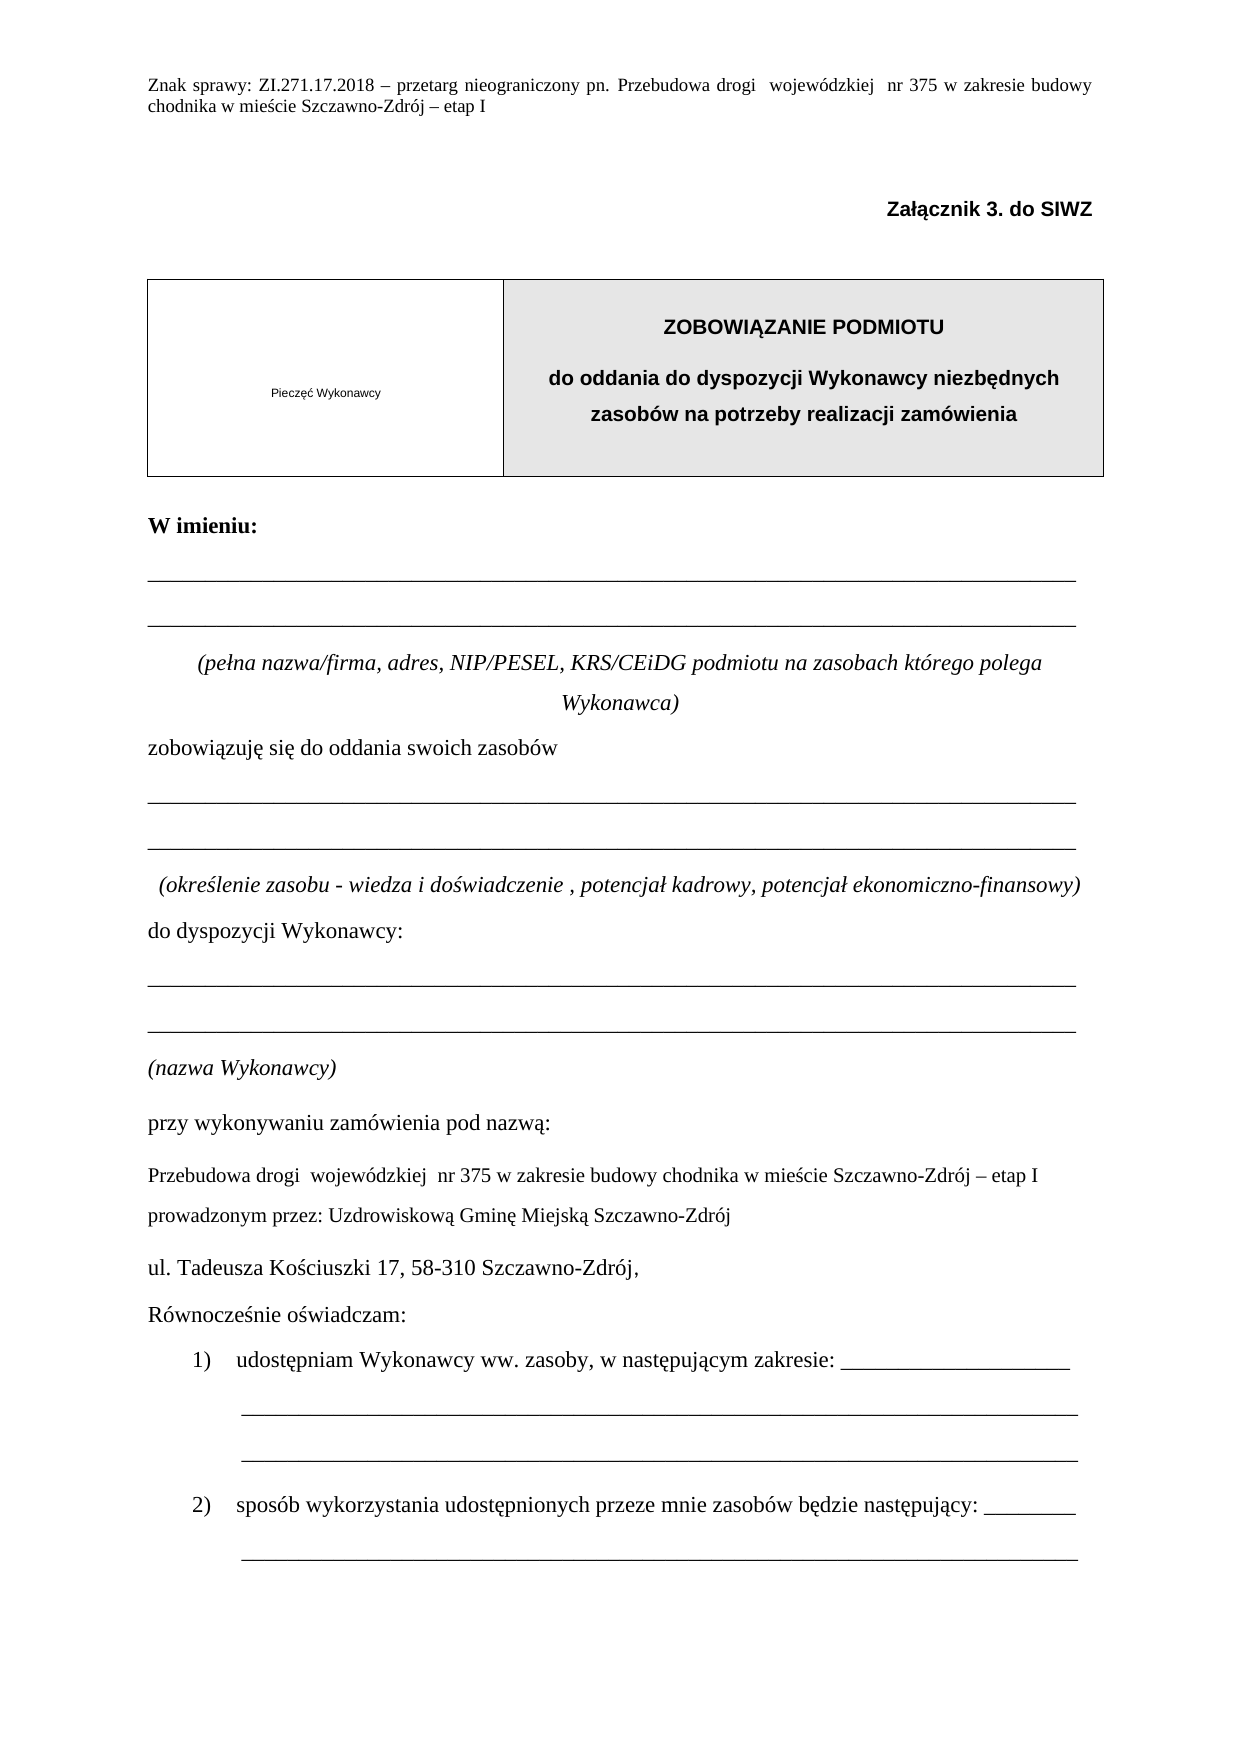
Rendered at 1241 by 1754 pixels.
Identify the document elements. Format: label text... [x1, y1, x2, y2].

table_header ZOBOWIĄZANIE PODMIOTU do oddania do dyspozycji Wykonawcy niezbędnych zasobów na potrzeby realizacji zamówienia [504, 280, 1103, 476]
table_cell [140, 1485, 1100, 1584]
table_header Załącznik 3. do SIWZ [140, 182, 1100, 250]
table_header Pieczęć Wykonawcy [148, 280, 503, 476]
table_header W imieniu: _________________________________________________________________________________ _________________________________________________________________________________ (pełna nazwa/firma, adres, NIP/PESEL, KRS/CEiDG podmiotu na zasobach którego polega Wykonawca) zobowiązuję się do oddania swoich zasobów _________________________________________________________________________________ _________________________________________________________________________________ (określenie zasobu - wiedza i doświadczenie , potencjał kadrowy, potencjał ekonomiczno-finansowy) do dyspozycji Wykonawcy: _________________________________________________________________________________ _________________________________________________________________________________ (nazwa Wykonawcy) przy wykonywaniu zamówienia pod nazwą: Przebudowa drogi wojewódzkiej nr 375 w zakresie budowy chodnika w mieście Szczawno-Zdrój – etap I prowadzonym przez: Uzdrowiskową Gminę Miejską Szczawno-Zdrój ul. Tadeusza Kościuszki 17, 58-310 Szczawno-Zdrój, Równocześnie oświadczam: 1) udostępniam Wykonawcy ww. zasoby, w następującym zakresie: ____________________ _________________________________________________________________________ _________________________________________________________________________ [140, 506, 1100, 1485]
